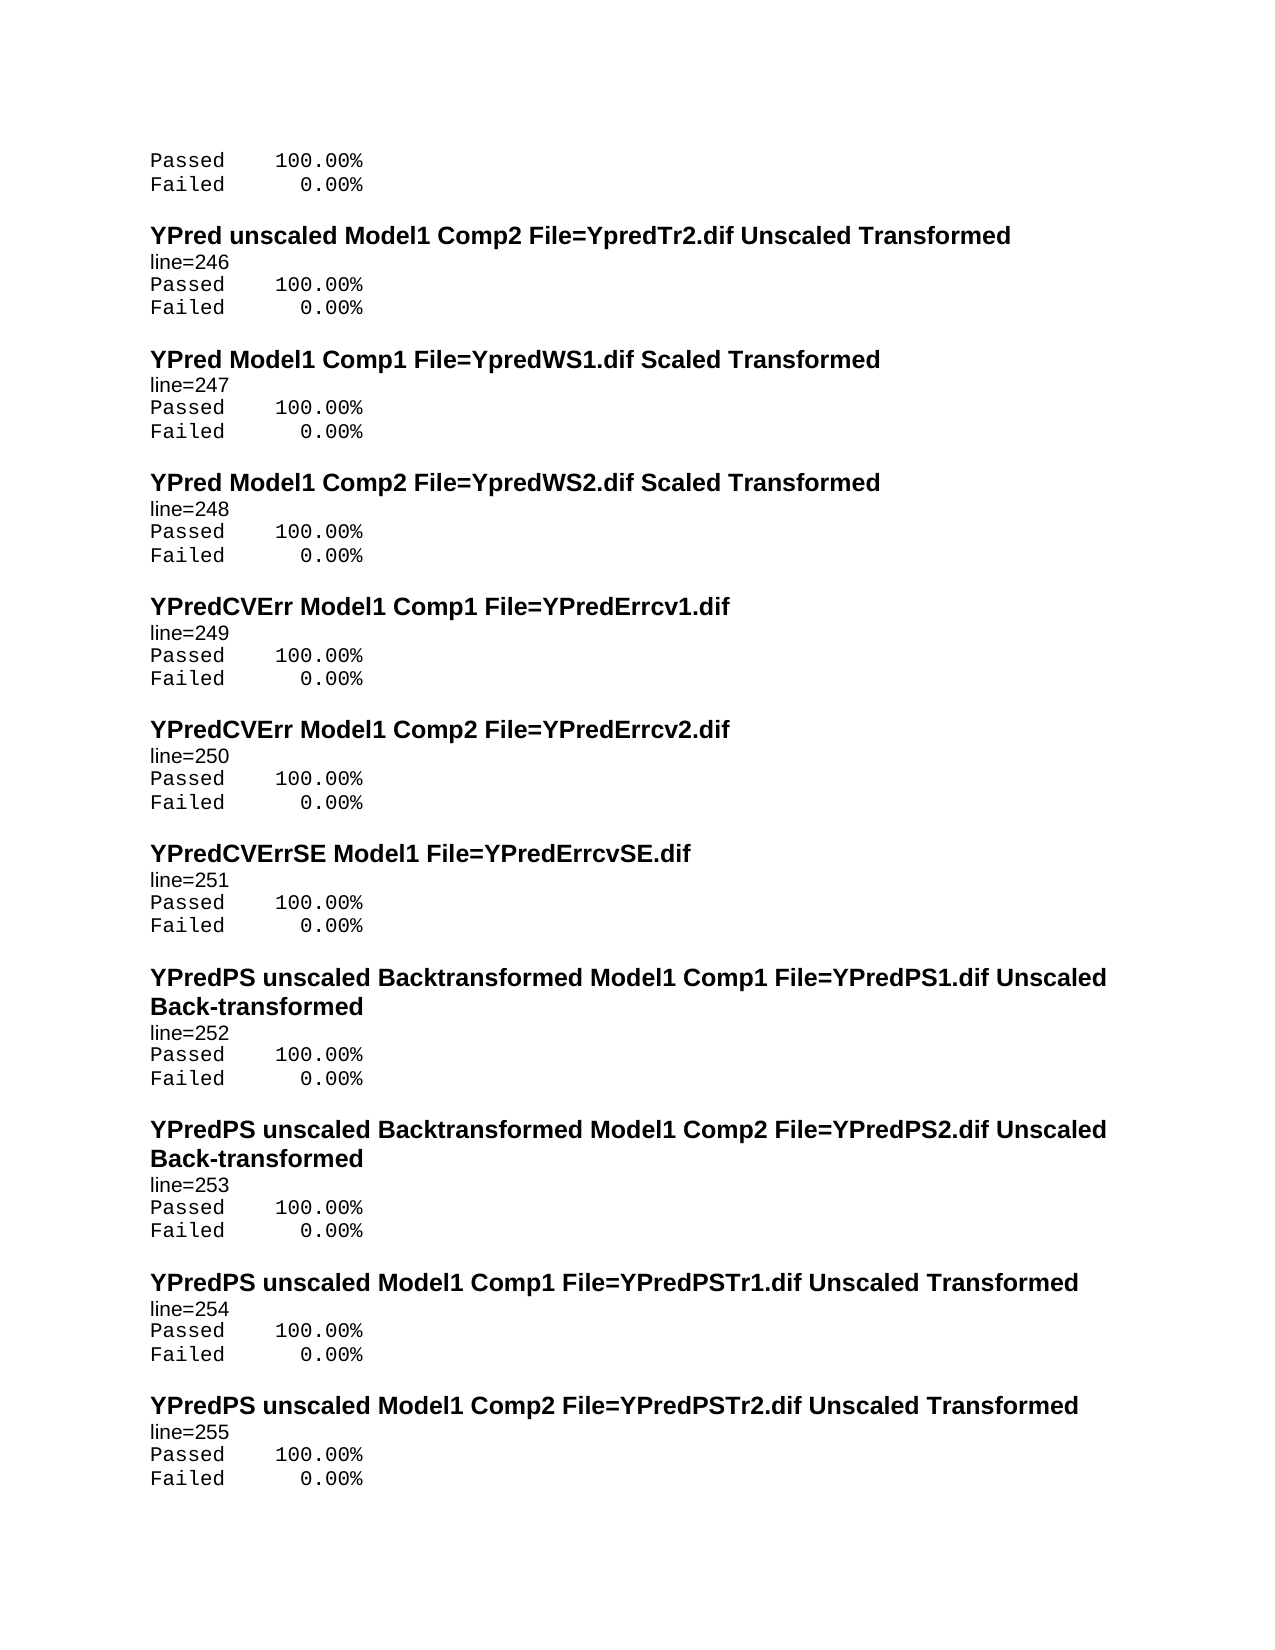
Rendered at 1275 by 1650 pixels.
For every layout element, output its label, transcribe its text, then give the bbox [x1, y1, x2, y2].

text line=252 [150, 1020, 1125, 1044]
text line=253 [150, 1173, 1125, 1197]
text Passed 100.00% [150, 1197, 1125, 1220]
text line=246 [150, 250, 1125, 274]
text line=248 [150, 497, 1125, 521]
text Failed 0.00% [150, 792, 1125, 816]
text YPred unscaled Model1 Comp2 File=YpredTr2.dif Unscaled Transformed [150, 221, 1125, 250]
text Passed 100.00% [150, 1044, 1125, 1068]
text Failed 0.00% [150, 421, 1125, 444]
text Passed 100.00% [150, 892, 1125, 916]
text Failed 0.00% [150, 668, 1125, 692]
text Passed 100.00% [150, 1320, 1125, 1344]
text line=251 [150, 868, 1125, 892]
text Passed 100.00% [150, 397, 1125, 421]
text Passed 100.00% [150, 274, 1125, 297]
text YPred Model1 Comp2 File=YpredWS2.dif Scaled Transformed [150, 468, 1125, 497]
text YPredPS unscaled Model1 Comp1 File=YPredPSTr1.dif Unscaled Transformed [150, 1268, 1125, 1296]
text Passed 100.00% [150, 521, 1125, 544]
text Failed 0.00% [150, 297, 1125, 321]
text YPredPS unscaled Backtransformed Model1 Comp1 File=YPredPS1.dif Unscaled Back-transformed [150, 963, 1125, 1020]
text Passed 100.00% [150, 150, 1125, 174]
text line=255 [150, 1420, 1125, 1444]
text Failed 0.00% [150, 1220, 1125, 1244]
text YPredPS unscaled Backtransformed Model1 Comp2 File=YPredPS2.dif Unscaled Back-transformed [150, 1115, 1125, 1173]
text YPredCVErrSE Model1 File=YPredErrcvSE.dif [150, 839, 1125, 868]
text line=250 [150, 744, 1125, 768]
text Passed 100.00% [150, 768, 1125, 792]
text line=249 [150, 621, 1125, 644]
text YPred Model1 Comp1 File=YpredWS1.dif Scaled Transformed [150, 344, 1125, 373]
text Failed 0.00% [150, 916, 1125, 939]
text Failed 0.00% [150, 1468, 1125, 1491]
text Failed 0.00% [150, 544, 1125, 568]
text Failed 0.00% [150, 1068, 1125, 1092]
text line=254 [150, 1296, 1125, 1320]
text Failed 0.00% [150, 174, 1125, 197]
text YPredPS unscaled Model1 Comp2 File=YPredPSTr2.dif Unscaled Transformed [150, 1391, 1125, 1420]
text Passed 100.00% [150, 1444, 1125, 1468]
text YPredCVErr Model1 Comp2 File=YPredErrcv2.dif [150, 716, 1125, 744]
text line=247 [150, 373, 1125, 397]
text Failed 0.00% [150, 1344, 1125, 1368]
text YPredCVErr Model1 Comp1 File=YPredErrcv1.dif [150, 592, 1125, 621]
text Passed 100.00% [150, 644, 1125, 668]
